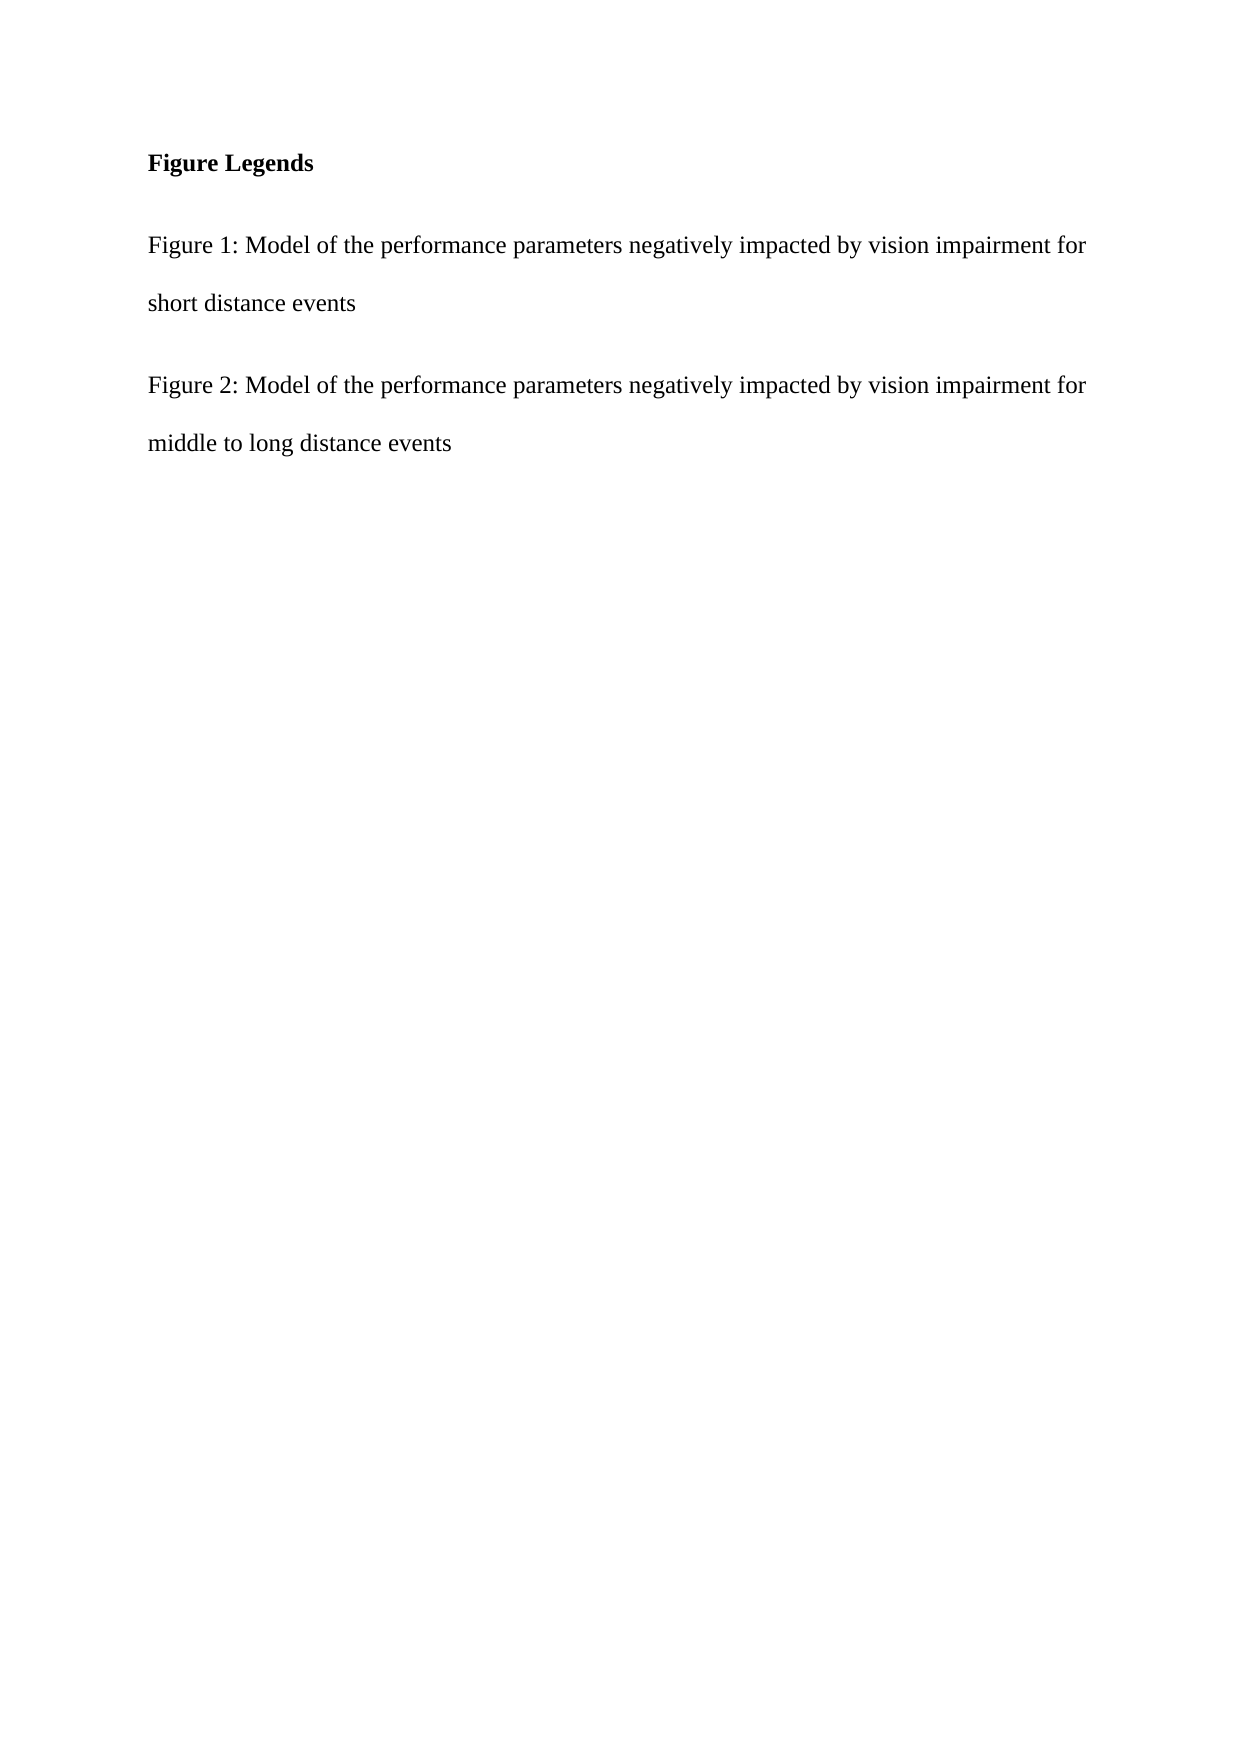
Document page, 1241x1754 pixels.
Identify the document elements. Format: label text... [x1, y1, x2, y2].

text Figure 2: Model of the performance parameters negatively impacted by vision impairment for middle to long distance events [148, 370, 1092, 456]
text Figure Legends [148, 148, 1092, 176]
text Figure 1: Model of the performance parameters negatively impacted by vision impairment for short distance events [148, 230, 1092, 316]
